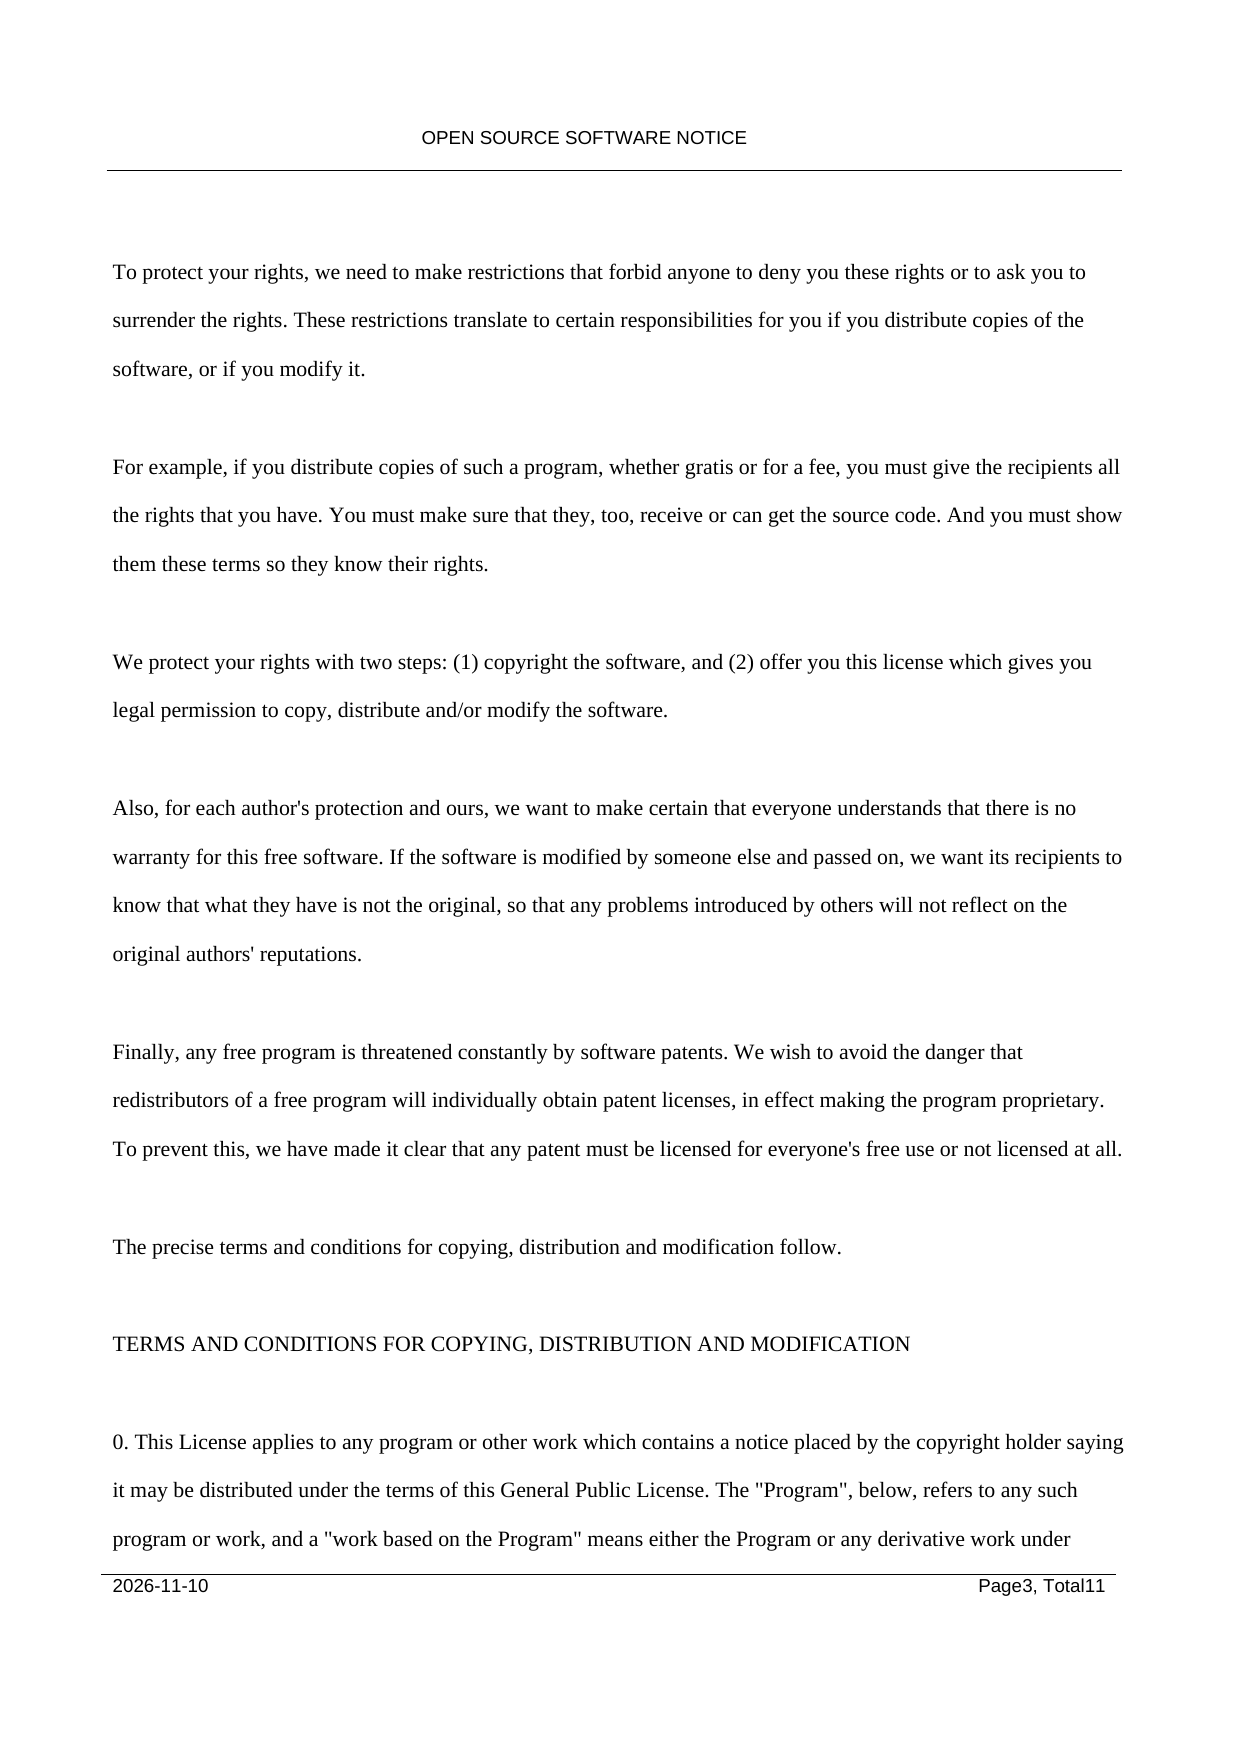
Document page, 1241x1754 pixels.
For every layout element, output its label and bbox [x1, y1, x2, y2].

text [112, 206, 1128, 1555]
